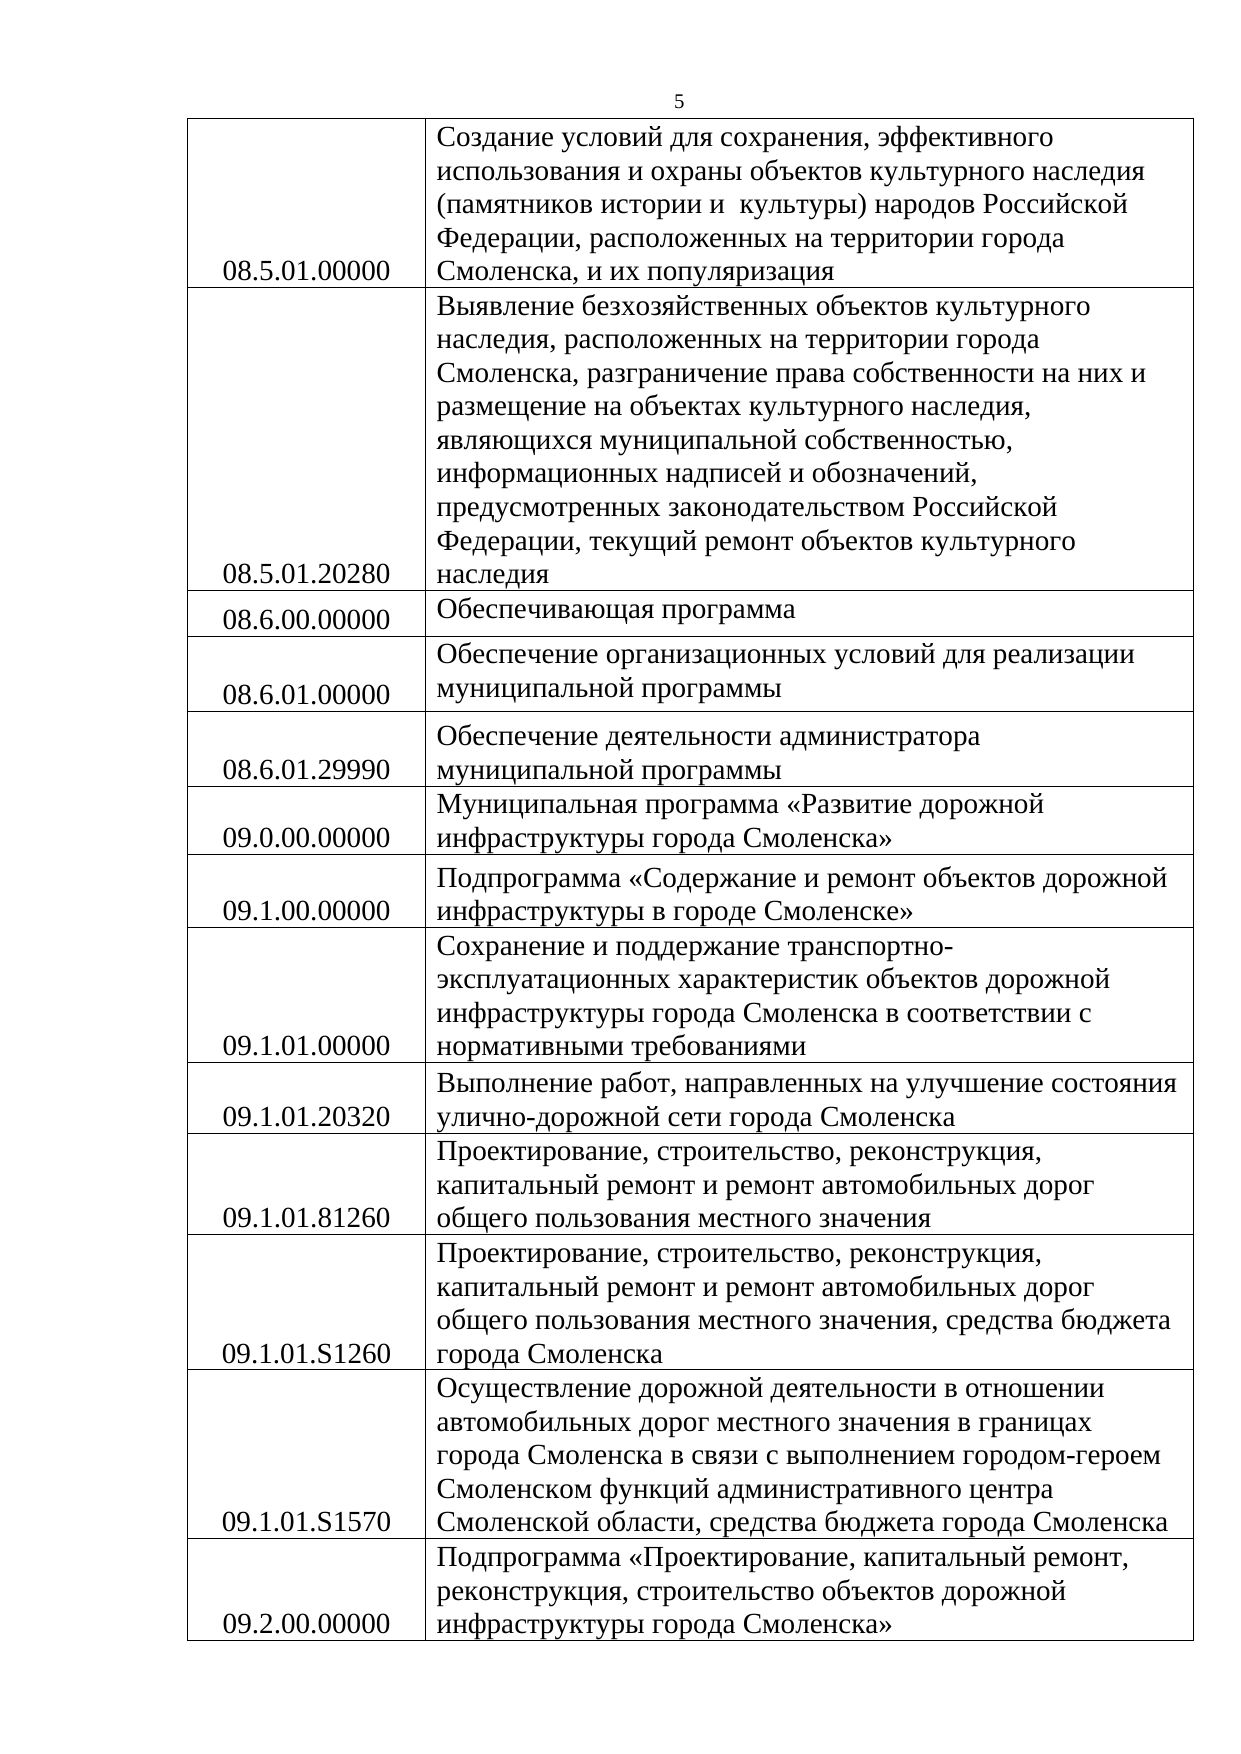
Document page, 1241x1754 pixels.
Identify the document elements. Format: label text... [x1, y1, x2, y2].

table_cell 09.1.01.20320 [188, 1063, 425, 1132]
table_cell Выявление безхозяйственных объектов культурного наследия, расположенных на территории города Смоленска, разграничение права собственности на них и размещение на объектах культурного наследия, являющихся муниципальной собственностью, информационных надписей и обозначений, предусмотренных законодательством Российской Федерации, текущий ремонт объектов культурного наследия [426, 288, 1193, 590]
table_cell Создание условий для сохранения, эффективного использования и охраны объектов культурного наследия (памятников истории и культуры) народов Российской Федерации, расположенных на территории города Смоленска, и их популяризация [426, 119, 1193, 287]
table_cell 09.1.01.00000 [188, 928, 425, 1062]
table_cell Обеспечение организационных условий для реализации муниципальной программы [426, 637, 1193, 711]
table_cell Проектирование, строительство, реконструкция, капитальный ремонт и ремонт автомобильных дорог общего пользования местного значения [426, 1134, 1193, 1234]
table_cell 09.1.01.S1570 [188, 1370, 425, 1538]
table_cell Сохранение и поддержание транспортно-эксплуатационных характеристик объектов дорожной инфраструктуры города Смоленска в соответствии с нормативными требованиями [426, 928, 1193, 1062]
table_cell Подпрограмма «Содержание и ремонт объектов дорожной инфраструктуры в городе Смоленске» [426, 855, 1193, 927]
table_cell Обеспечение деятельности администратора муниципальной программы [426, 712, 1193, 786]
table_cell Выполнение работ, направленных на улучшение состояния улично-дорожной сети города Смоленска [426, 1063, 1193, 1132]
table_cell 08.5.01.20280 [188, 288, 425, 590]
table_cell 09.2.00.00000 [188, 1539, 425, 1640]
table_cell 09.1.01.S1260 [188, 1235, 425, 1369]
table_cell Муниципальная программа «Развитие дорожной инфраструктуры города Смоленска» [426, 787, 1193, 854]
table_cell 08.6.00.00000 [188, 591, 425, 636]
table_cell Обеспечивающая программа [426, 591, 1193, 636]
table_cell 09.0.00.00000 [188, 787, 425, 854]
table_cell 08.6.01.29990 [188, 712, 425, 786]
table_cell 09.1.01.81260 [188, 1134, 425, 1234]
table_cell 08.6.01.00000 [188, 637, 425, 711]
table_cell Осуществление дорожной деятельности в отношении автомобильных дорог местного значения в границах города Смоленска в связи с выполнением городом-героем Смоленском функций административного центра Смоленской области, средства бюджета города Смоленска [426, 1370, 1193, 1538]
table_cell Подпрограмма «Проектирование, капитальный ремонт, реконструкция, строительство объектов дорожной инфраструктуры города Смоленска» [426, 1539, 1193, 1640]
table_cell 08.5.01.00000 [188, 119, 425, 287]
table_cell 09.1.00.00000 [188, 855, 425, 927]
